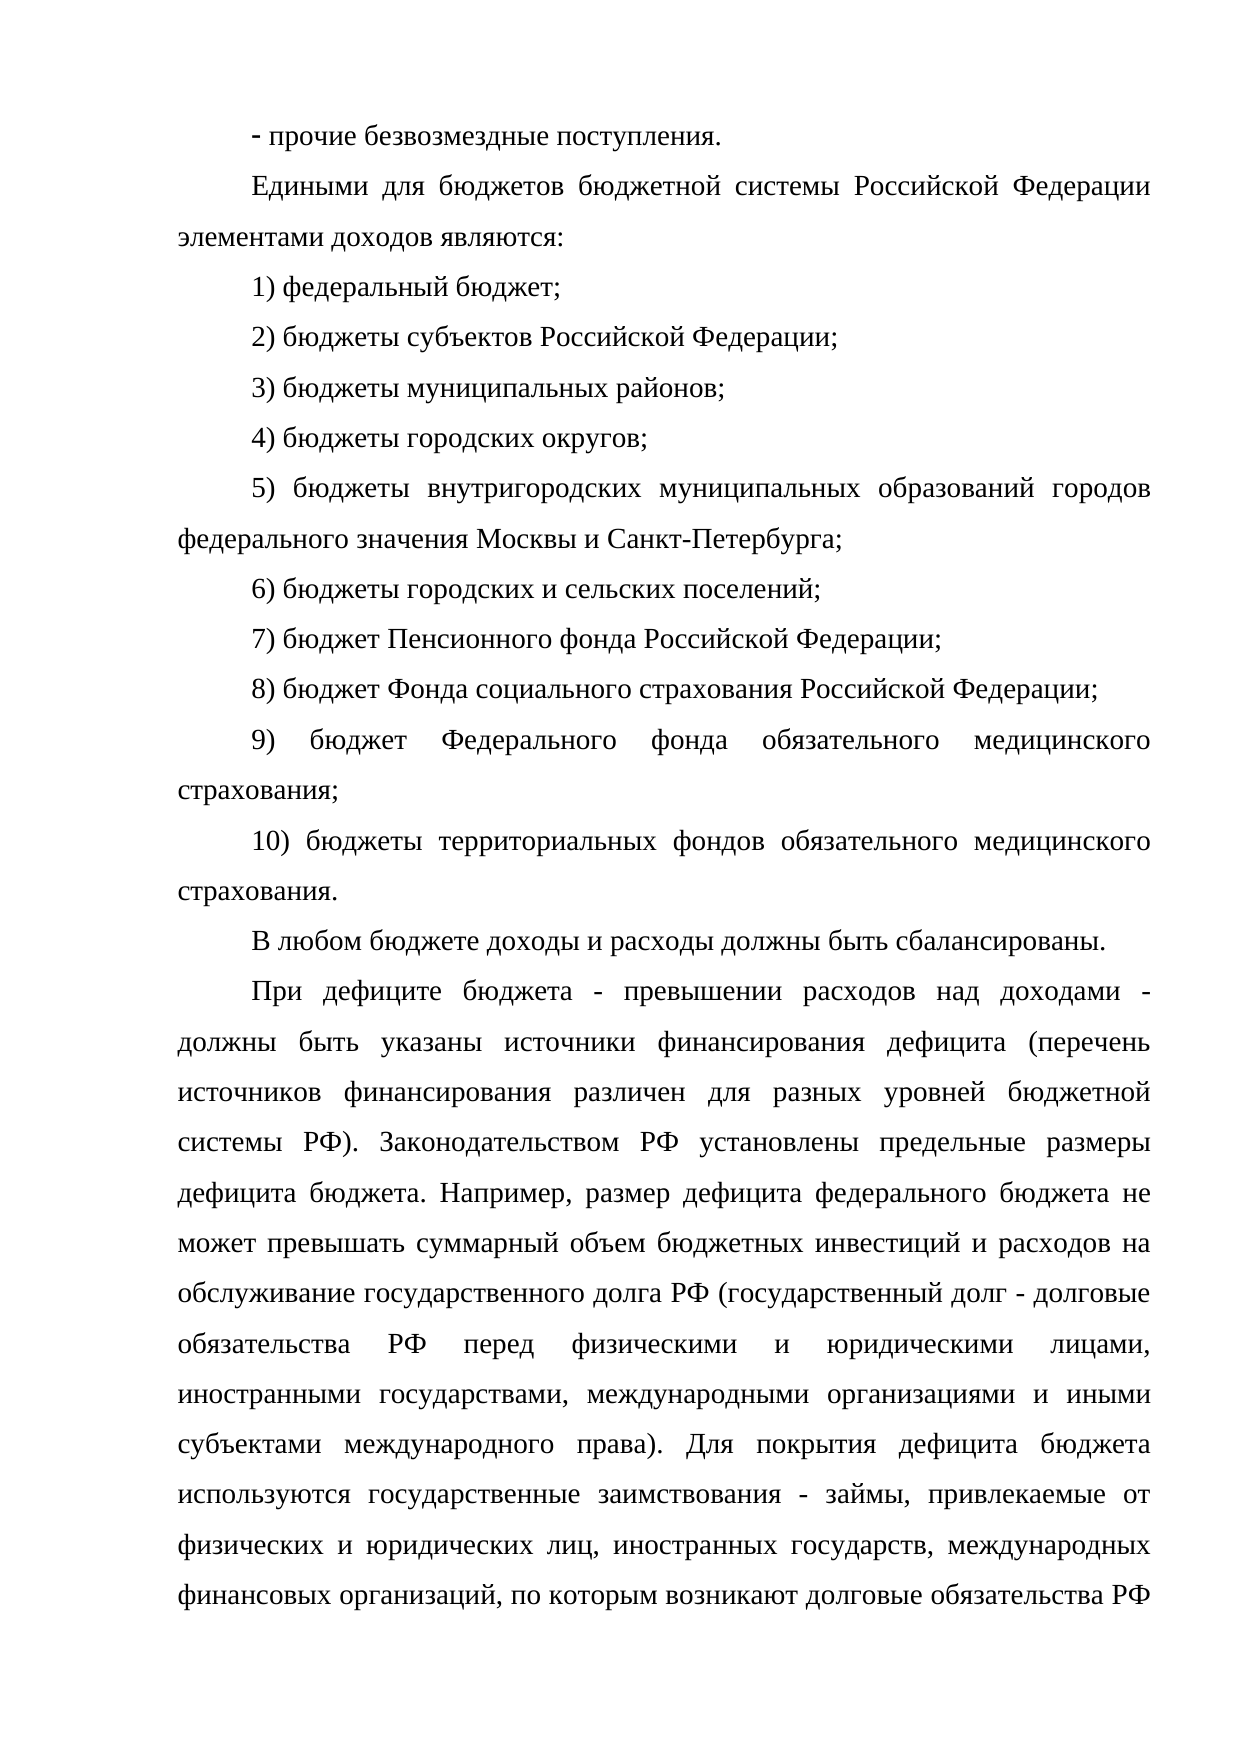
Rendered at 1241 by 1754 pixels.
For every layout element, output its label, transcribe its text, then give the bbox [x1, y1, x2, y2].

text 7) бюджет Пенсионного фонда Российской Федерации; [177, 621, 1152, 655]
text Едиными для бюджетов бюджетной системы Российской Федерации элементами доходов являются: [177, 168, 1152, 252]
text 1) федеральный бюджет; [177, 269, 1152, 303]
text 2) бюджеты субъектов Российской Федерации; [177, 319, 1152, 353]
list прочие безвозмездные поступления. [177, 118, 1152, 152]
text В любом бюджете доходы и расходы должны быть сбалансированы. [177, 923, 1152, 957]
text 8) бюджет Фонда социального страхования Российской Федерации; [177, 672, 1152, 705]
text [177, 973, 1152, 1611]
text 6) бюджеты городских и сельских поселений; [177, 571, 1152, 604]
text 5) бюджеты внутригородских муниципальных образований городов федерального значения Москвы и Санкт-Петербурга; [177, 470, 1152, 554]
text 9) бюджет Федерального фонда обязательного медицинского страхования; [177, 722, 1152, 806]
text 10) бюджеты территориальных фондов обязательного медицинского страхования. [177, 823, 1152, 906]
text 3) бюджеты муниципальных районов; [177, 370, 1152, 403]
text 4) бюджеты городских округов; [177, 420, 1152, 454]
